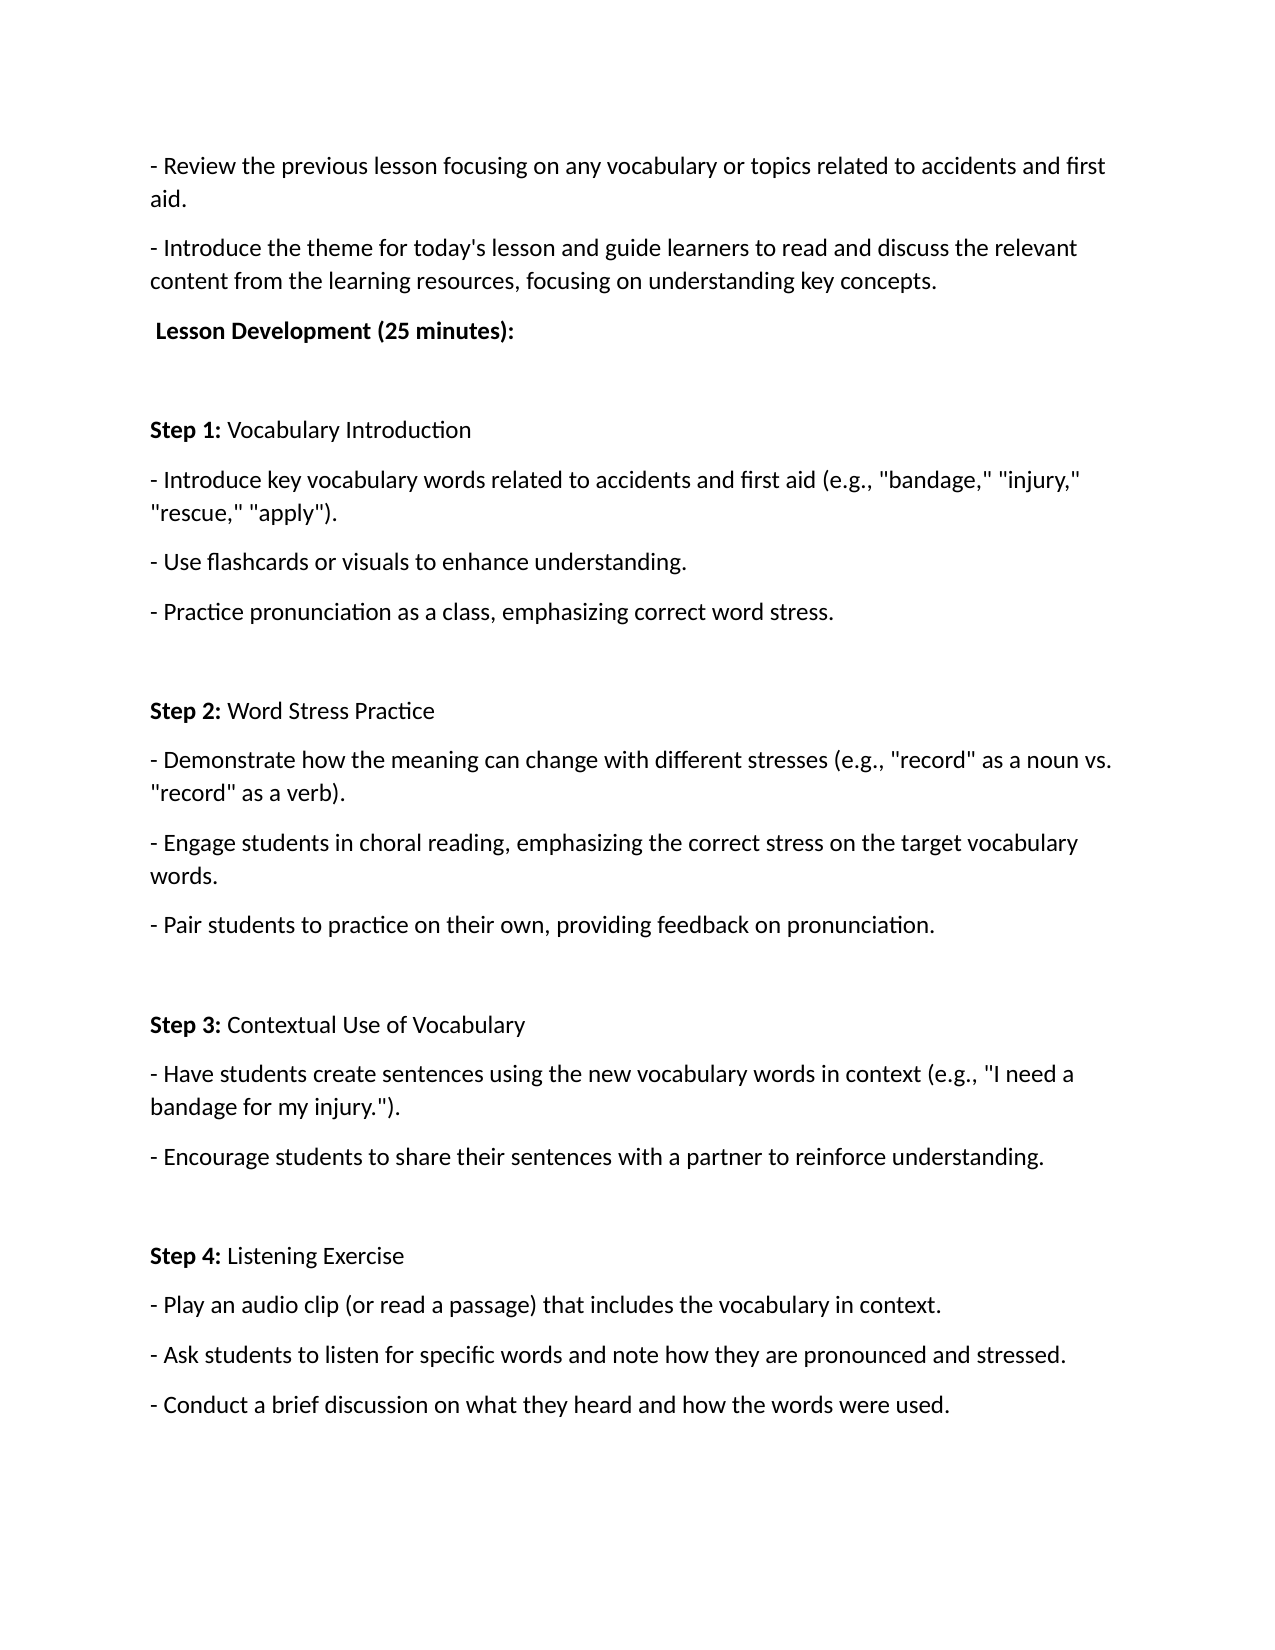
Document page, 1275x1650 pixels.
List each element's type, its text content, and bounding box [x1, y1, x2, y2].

text Step 1: Vocabulary Introduction [150, 414, 1125, 445]
text - Demonstrate how the meaning can change with different stresses (e.g., "record" as a noun vs. "record" as a verb). [150, 744, 1125, 808]
text - Practice pronunciation as a class, emphasizing correct word stress. [150, 596, 1125, 626]
text Step 3: Contextual Use of Vocabulary [150, 1009, 1125, 1039]
text - Use flashcards or visuals to enhance understanding. [150, 546, 1125, 577]
text Lesson Development (25 minutes): [150, 315, 1125, 346]
text Step 2: Word Stress Practice [150, 695, 1125, 726]
text - Introduce the theme for today's lesson and guide learners to read and discuss the relevant content from the learning resources, focusing on understanding key concepts. [150, 232, 1125, 296]
text Step 4: Listening Exercise [150, 1240, 1125, 1271]
text - Ask students to listen for specific words and note how they are pronounced and stressed. [150, 1339, 1125, 1370]
text - Pair students to practice on their own, providing feedback on pronunciation. [150, 909, 1125, 940]
text - Play an audio clip (or read a passage) that includes the vocabulary in context. [150, 1289, 1125, 1320]
text - Engage students in choral reading, emphasizing the correct stress on the target vocabulary words. [150, 827, 1125, 891]
text - Review the previous lesson focusing on any vocabulary or topics related to accidents and first aid. [150, 150, 1125, 213]
text - Encourage students to share their sentences with a partner to reinforce understanding. [150, 1141, 1125, 1171]
text - Conduct a brief discussion on what they heard and how the words were used. [150, 1389, 1125, 1419]
text - Introduce key vocabulary words related to accidents and first aid (e.g., "bandage," "injury," "rescue," "apply"). [150, 464, 1125, 527]
text - Have students create sentences using the new vocabulary words in context (e.g., "I need a bandage for my injury."). [150, 1058, 1125, 1122]
